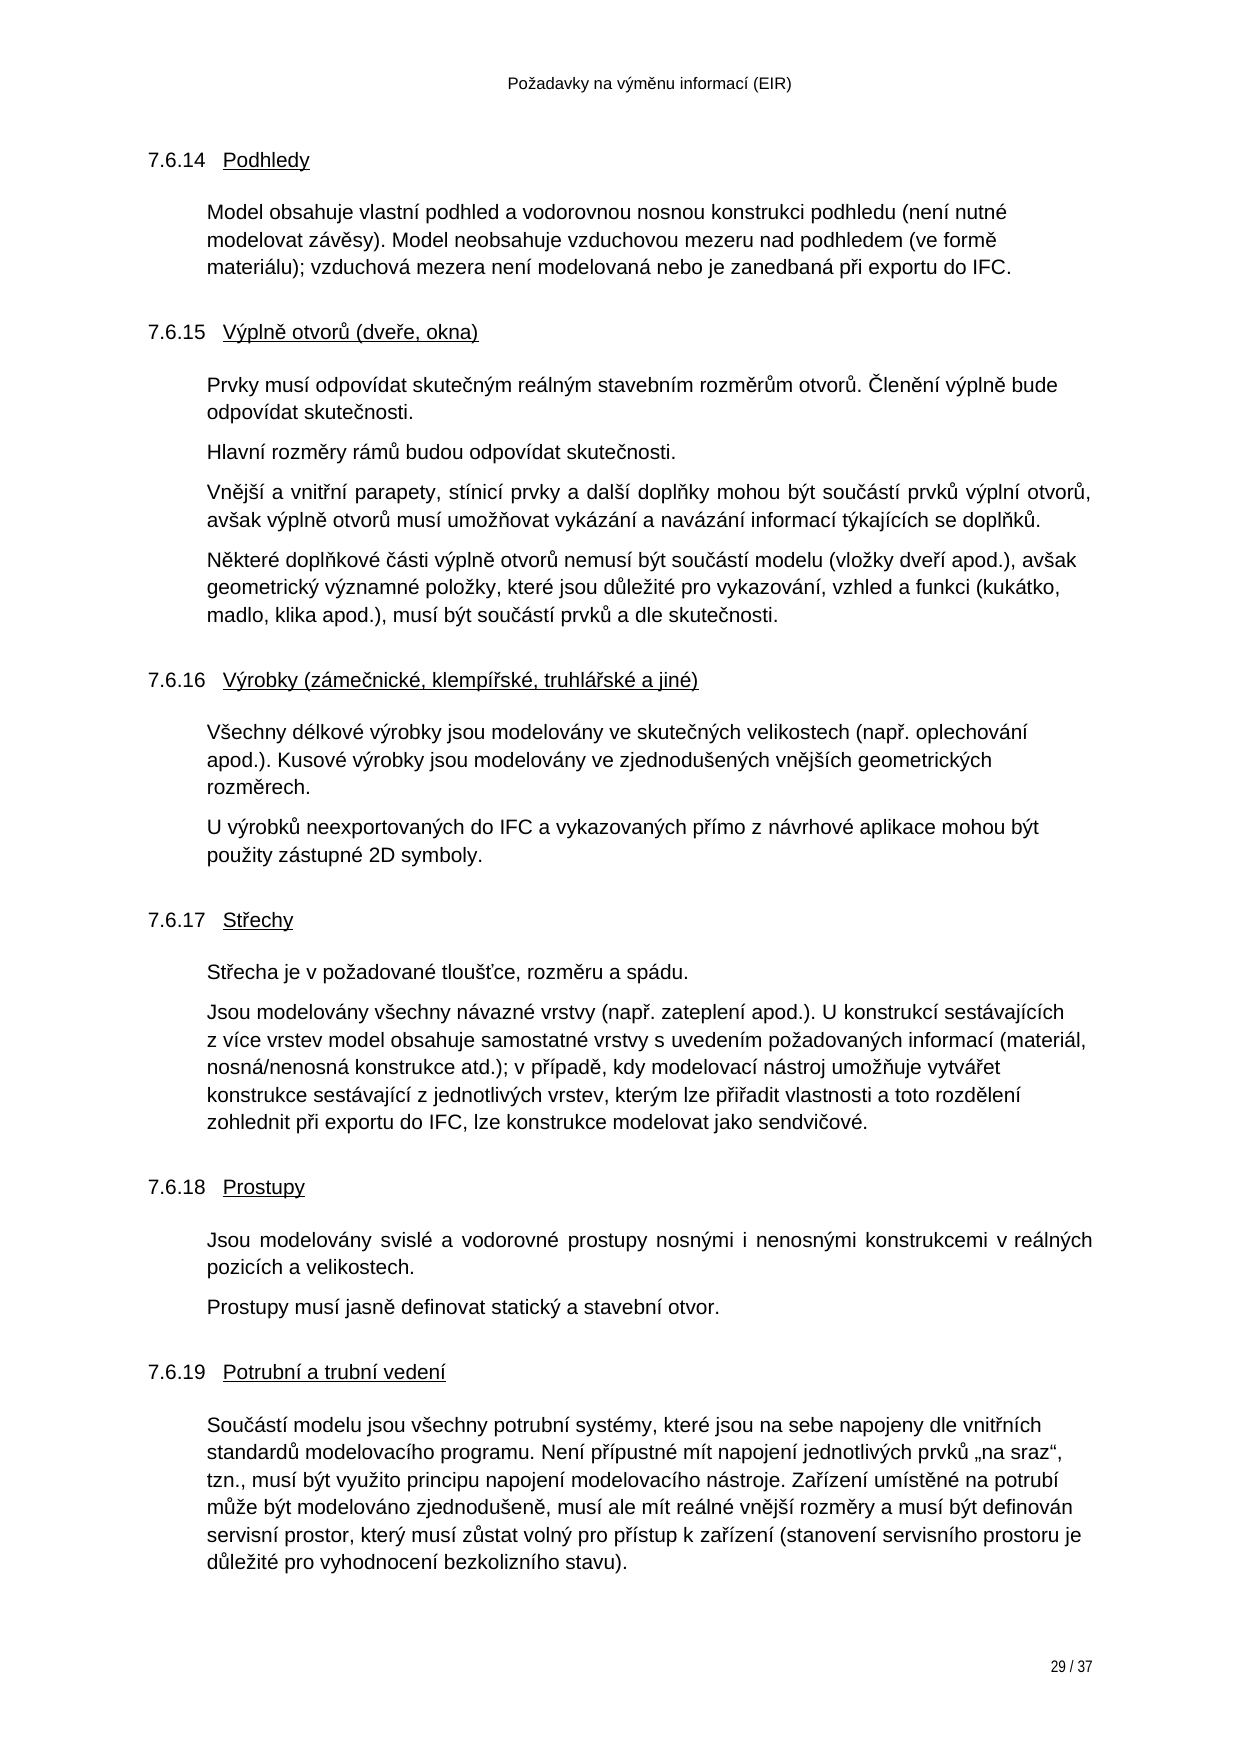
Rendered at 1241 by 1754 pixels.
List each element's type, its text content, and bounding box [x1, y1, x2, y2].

text Jsou modelovány svislé a vodorovné prostupy nosnými i nenosnými konstrukcemi v reálných pozicích a velikostech. [207, 1228, 1093, 1279]
text Vnější a vnitřní parapety, stínicí prvky a další doplňky mohou být součástí prvků výplní otvorů, avšak výplně otvorů musí umožňovat vykázání a navázání informací týkajících se doplňků. [207, 480, 1093, 532]
text Jsou modelovány všechny návazné vrstvy (např. zateplení apod.). U konstrukcí sestávajících z více vrstev model obsahuje samostatné vrstvy s uvedením požadovaných informací (materiál, nosná/nenosná konstrukce atd.); v případě, kdy modelovací nástroj umožňuje vytvářet konstrukce sestávající z jednotlivých vrstev, kterým lze přiřadit vlastnosti a toto rozdělení zohlednit při exportu do IFC, lze konstrukce modelovat jako sendvičové. [207, 1000, 1093, 1134]
text Všechny délkové výrobky jsou modelovány ve skutečných velikostech (např. oplechování apod.). Kusové výrobky jsou modelovány ve zjednodušených vnějších geometrických rozměrech. [207, 720, 1093, 799]
subtitle Výrobky (zámečnické, klempířské, truhlářské a jiné) [148, 668, 1093, 692]
subtitle Střechy [148, 908, 1093, 932]
text Součástí modelu jsou všechny potrubní systémy, které jsou na sebe napojeny dle vnitřních standardů modelovacího programu. Není přípustné mít napojení jednotlivých prvků „na sraz“, tzn., musí být využito principu napojení modelovacího nástroje. Zařízení umístěné na potrubí může být modelováno zjednodušeně, musí ale mít reálné vnější rozměry a musí být definován servisní prostor, který musí zůstat volný pro přístup k zařízení (stanovení servisního prostoru je důležité pro vyhodnocení bezkolizního stavu). [207, 1413, 1093, 1574]
text Prvky musí odpovídat skutečným reálným stavebním rozměrům otvorů. Členění výplně bude odpovídat skutečnosti. [207, 373, 1093, 424]
subtitle Prostupy [148, 1175, 1093, 1199]
text Některé doplňkové části výplně otvorů nemusí být součástí modelu (vložky dveří apod.), avšak geometrický významné položky, které jsou důležité pro vykazování, vzhled a funkci (kukátko, madlo, klika apod.), musí být součástí prvků a dle skutečnosti. [207, 548, 1093, 627]
text U výrobků neexportovaných do IFC a vykazovaných přímo z návrhové aplikace mohou být použity zástupné 2D symboly. [207, 815, 1093, 867]
text Model obsahuje vlastní podhled a vodorovnou nosnou konstrukci podhledu (není nutné modelovat závěsy). Model neobsahuje vzduchovou mezeru nad podhledem (ve formě materiálu); vzduchová mezera není modelovaná nebo je zanedbaná při exportu do IFC. [207, 200, 1093, 279]
subtitle Potrubní a trubní vedení [148, 1360, 1093, 1384]
text Střecha je v požadované tloušťce, rozměru a spádu. [207, 960, 1093, 984]
subtitle Výplně otvorů (dveře, okna) [148, 320, 1093, 344]
text Hlavní rozměry rámů budou odpovídat skutečnosti. [207, 440, 1093, 464]
subtitle Podhledy [148, 148, 1093, 172]
text Prostupy musí jasně definovat statický a stavební otvor. [207, 1295, 1093, 1319]
